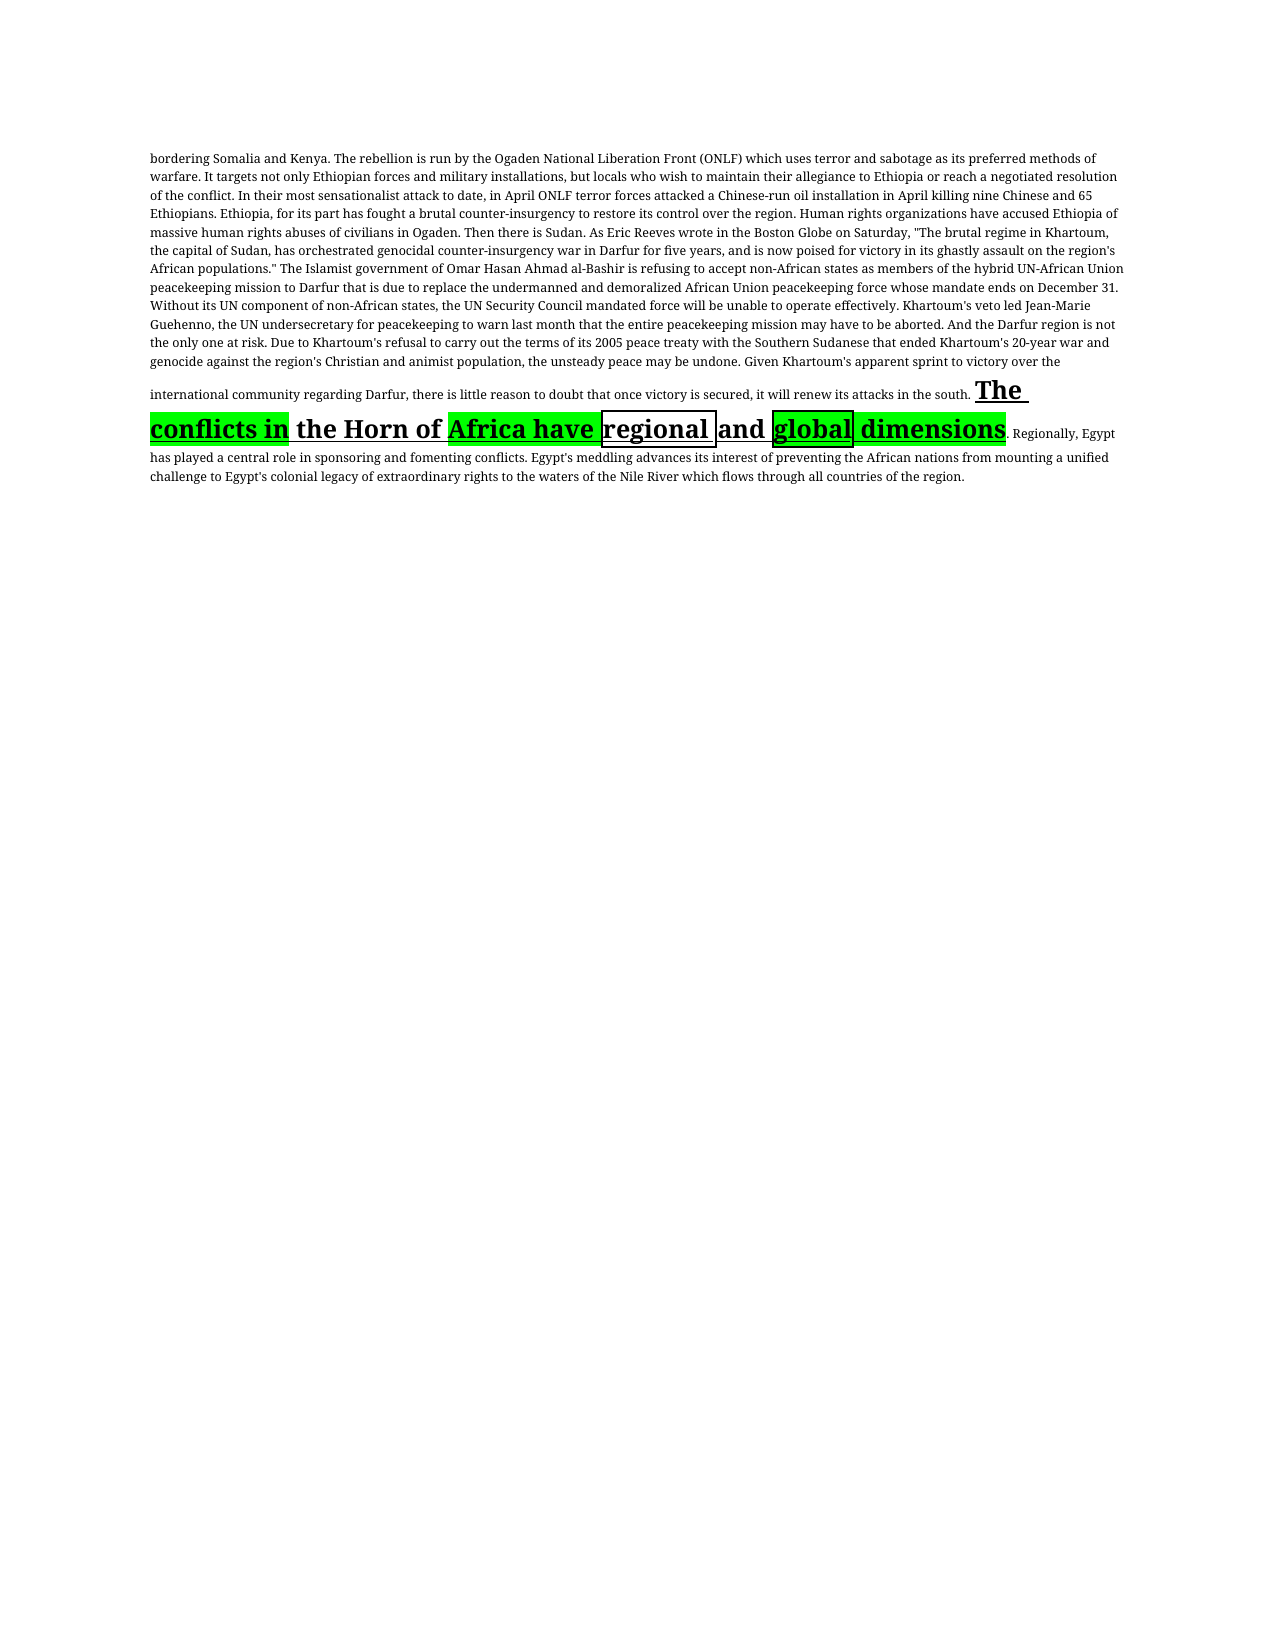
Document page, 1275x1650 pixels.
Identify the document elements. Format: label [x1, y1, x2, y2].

text [150, 150, 1125, 485]
